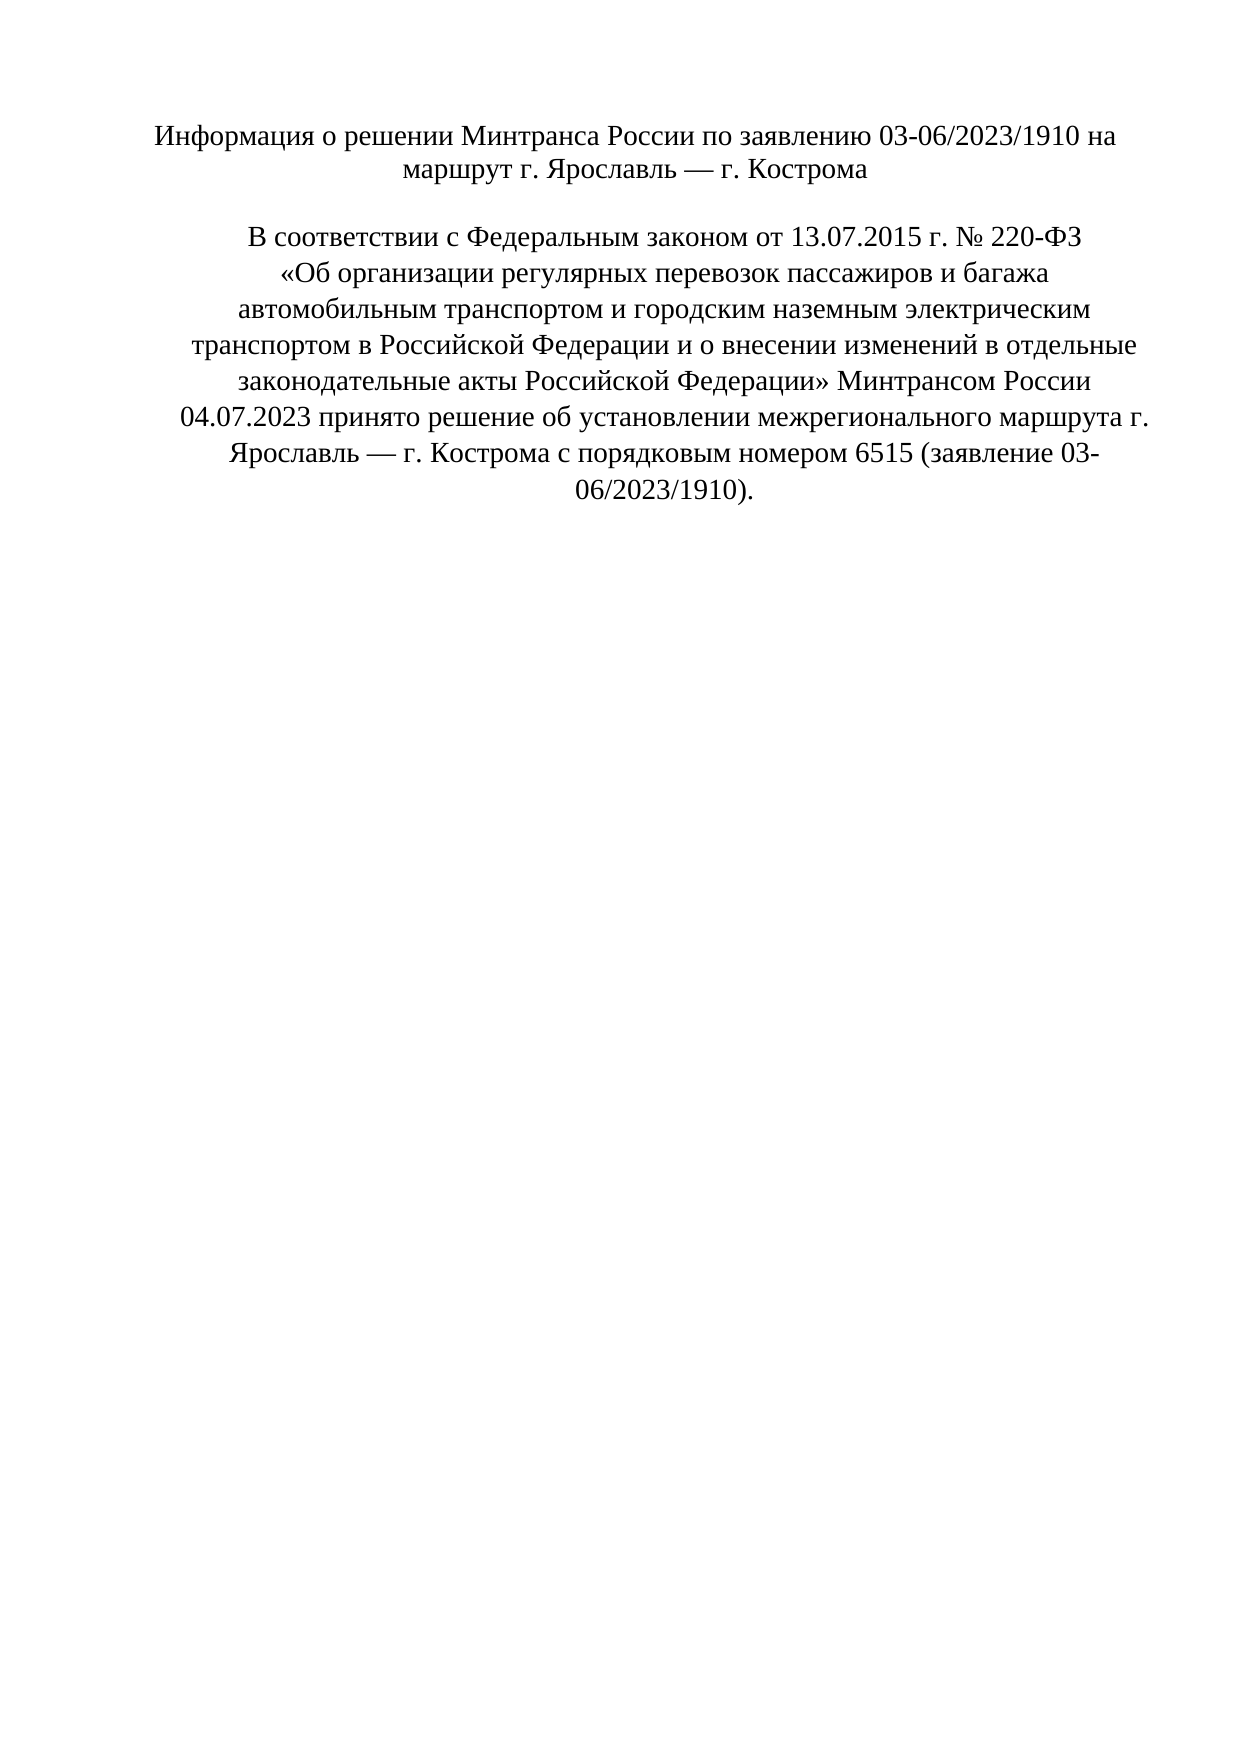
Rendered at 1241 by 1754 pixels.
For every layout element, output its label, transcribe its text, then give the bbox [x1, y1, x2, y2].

text В соответствии с Федеральным законом от 13.07.2015 г. № 220-ФЗ «Об организации регулярных перевозок пассажиров и багажа автомобильным транспортом и городским наземным электрическим транспортом в Российской Федерации и о внесении изменений в отдельные законодательные акты Российской Федерации» Минтрансом России 04.07.2023 принято решение об установлении межрегионального маршрута г. Ярославль — г. Кострома с порядковым номером 6515 (заявление 03-06/2023/1910). [177, 219, 1152, 505]
text Информация о решении Минтранса России по заявлению 03-06/2023/1910 на маршрут г. Ярославль — г. Кострома [118, 118, 1152, 185]
